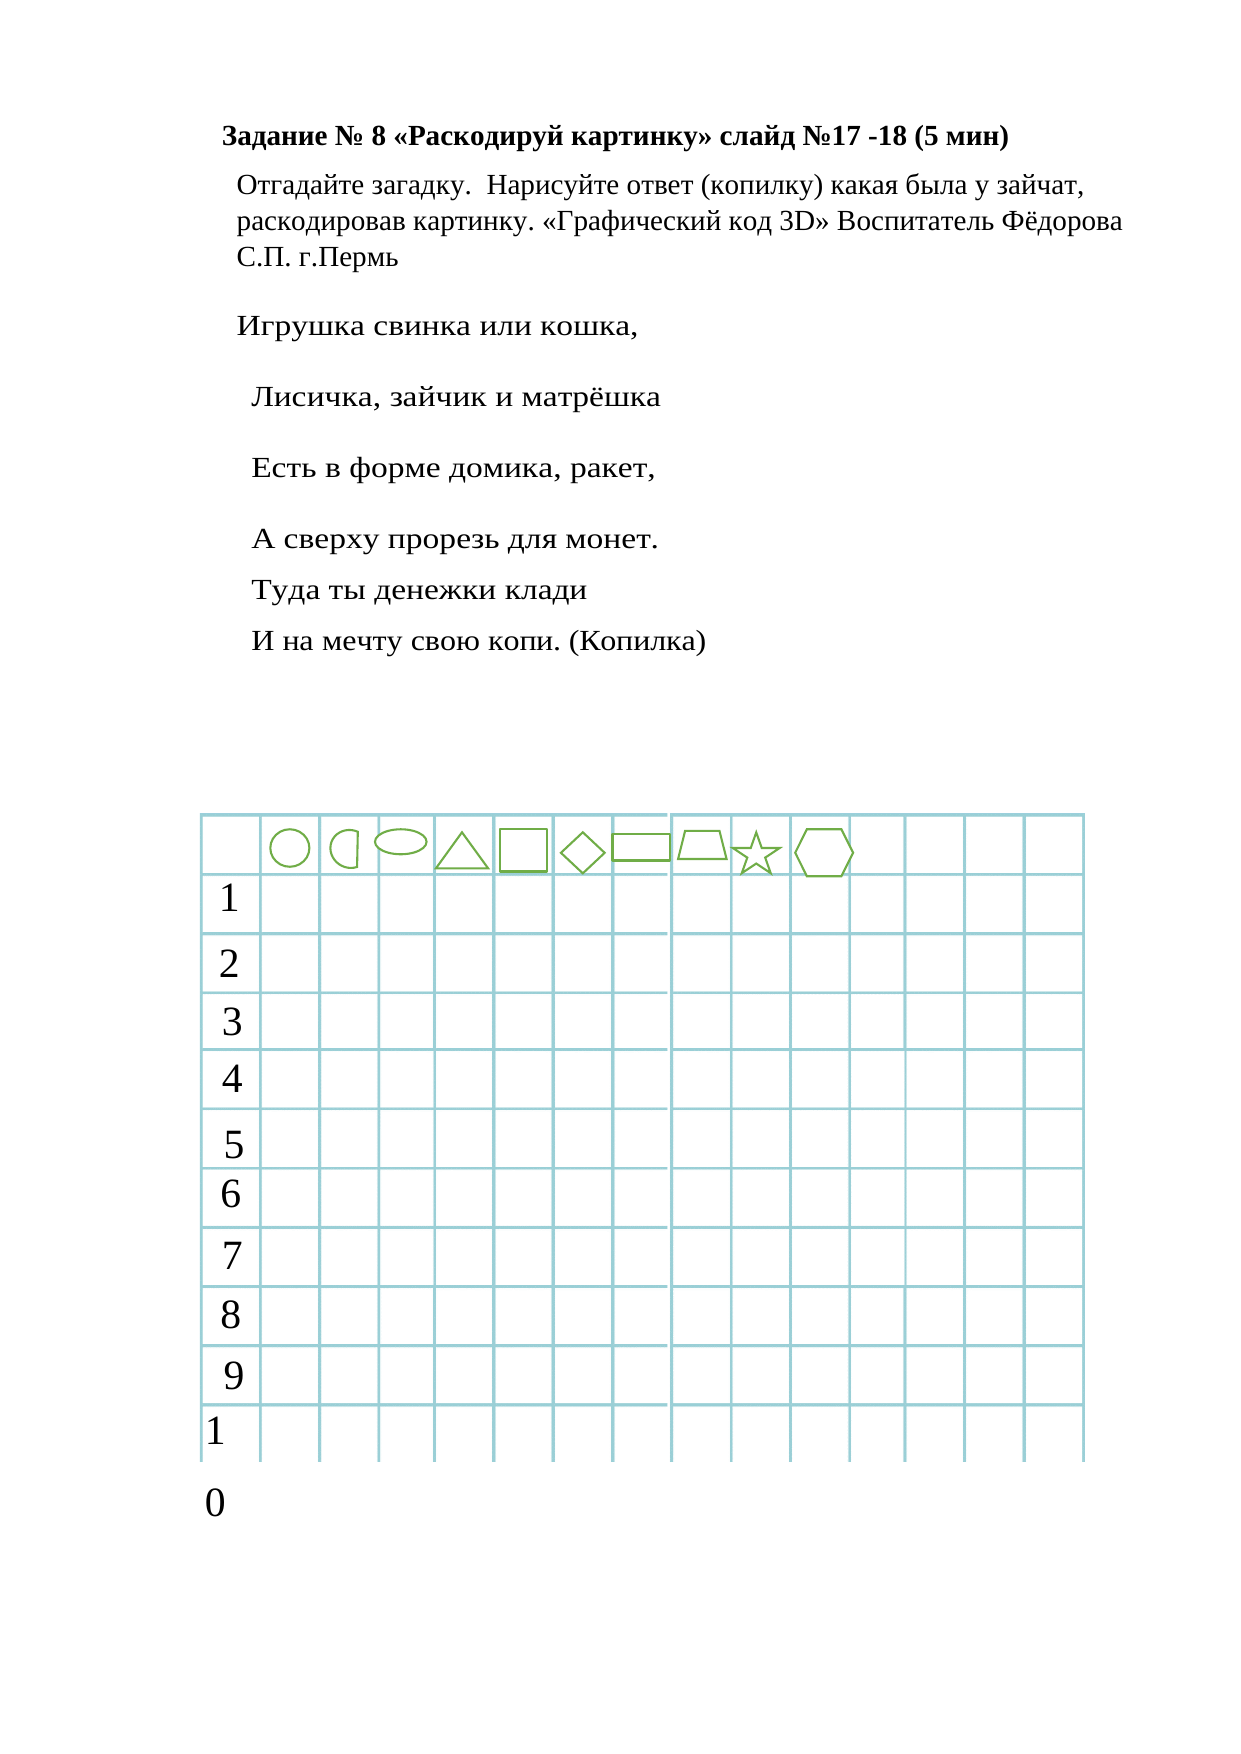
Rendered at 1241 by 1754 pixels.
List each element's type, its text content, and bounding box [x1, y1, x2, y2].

text Задание № 8 «Раскодируй картинку» слайд №17 -18 (5 мин) [222, 118, 1152, 152]
picture [199, 813, 1085, 1462]
text Отгадайте загадку. Нарисуйте ответ (копилку) какая была у зайчат, раскодировав картинку. «Графический код 3D» Воспитатель Фёдорова С.П. г.Пермь [236, 167, 1152, 273]
text Лисичка, зайчик и матрёшка [251, 379, 1152, 412]
text Игрушка свинка или кошка, [236, 308, 1152, 341]
text И на мечту свою копи. (Копилка) [251, 623, 783, 656]
text А сверху прорезь для монет. [251, 521, 1152, 554]
text Туда ты денежки клади [251, 572, 783, 605]
text Есть в форме домика, ракет, [251, 450, 1152, 483]
